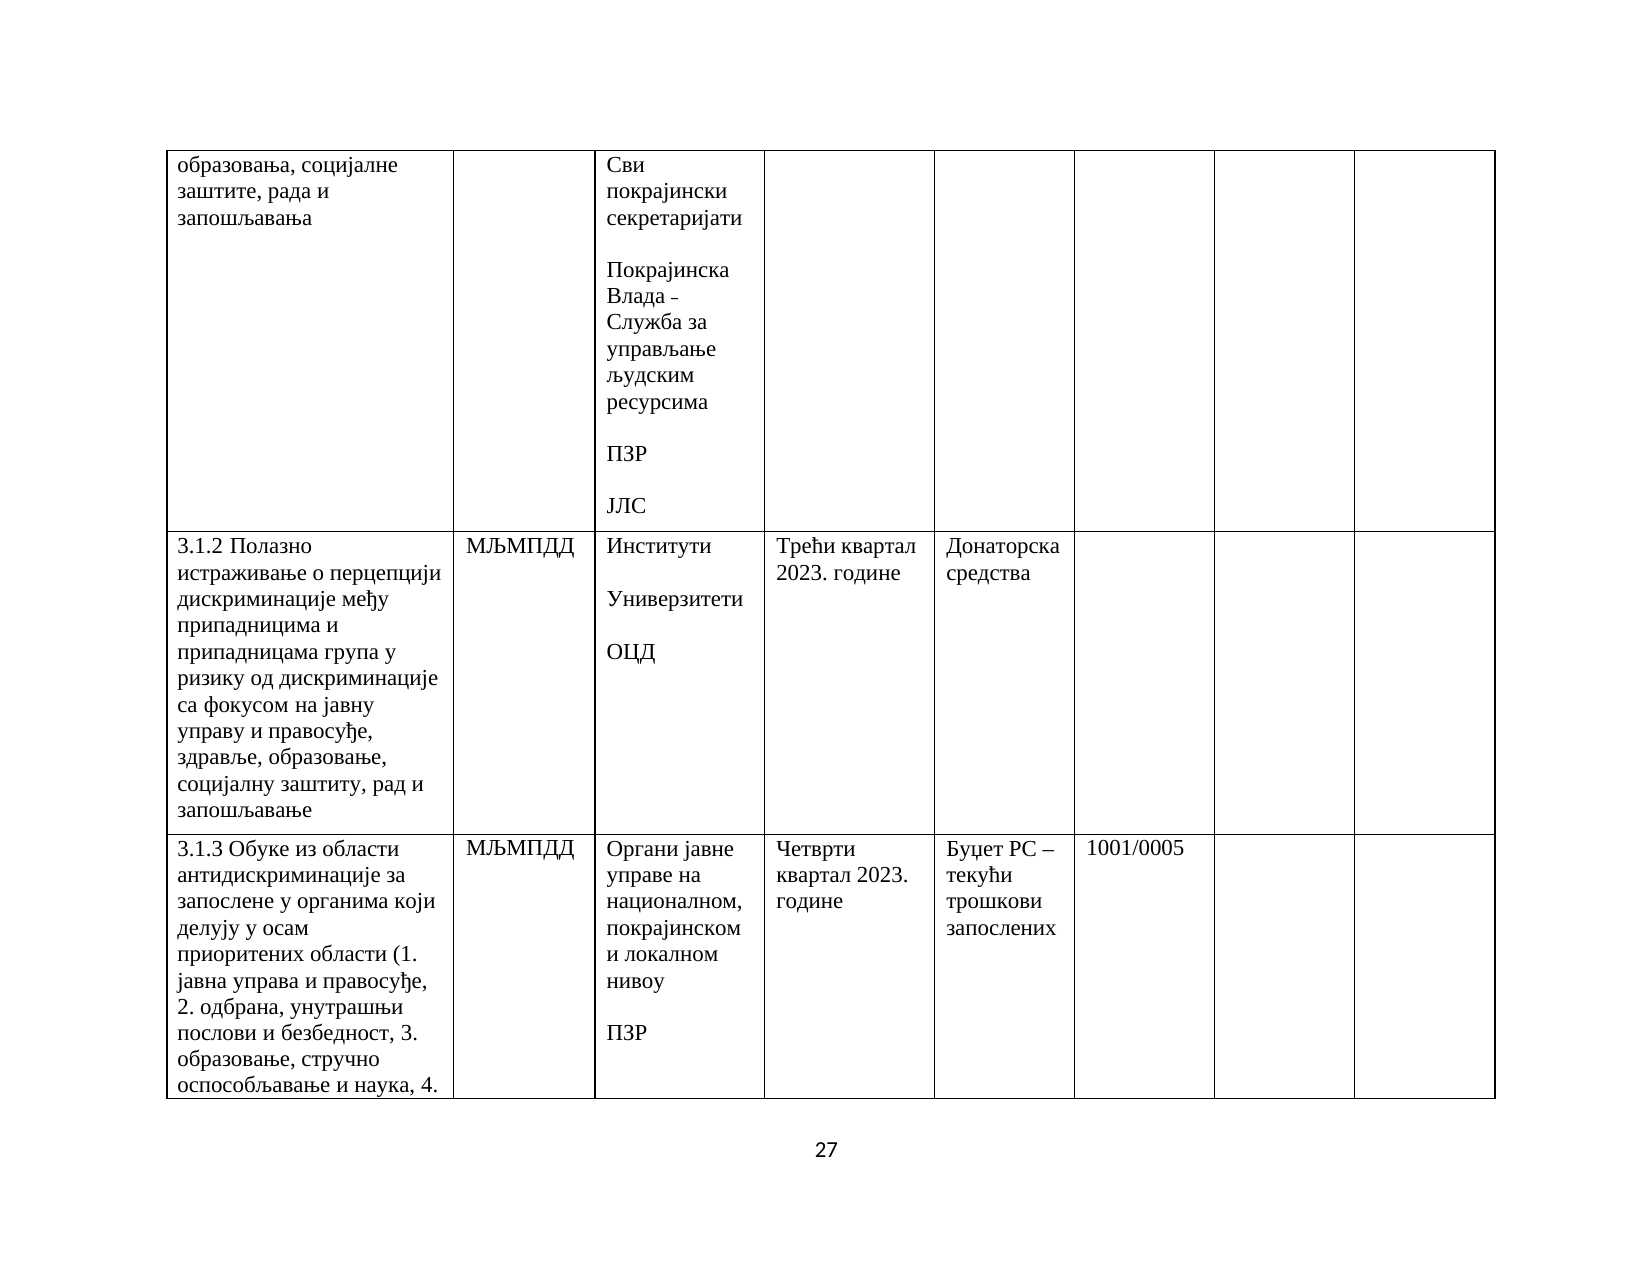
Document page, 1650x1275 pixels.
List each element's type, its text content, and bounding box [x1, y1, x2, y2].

table_header [1215, 151, 1354, 531]
table_cell Институти Универзитети ОЦД [596, 532, 764, 834]
table_cell Буџет РС – текући трошкови запослених [935, 835, 1074, 1098]
table_header [454, 151, 594, 531]
table_cell Органи јавне управе на националном, покрајинском и локалном нивоу ПЗР [596, 835, 764, 1098]
table_cell 3.1.3 Обуке из области антидискриминације за запослене у органима који делују у осам приоритених области (1. јавна управа и правосуђе, 2. одбрана, унутрашњи послови и безбедност, 3. образовање, стручно оспособљавање и наука, 4. [168, 835, 453, 1098]
table_header [935, 151, 1074, 531]
table_cell МЉМПДД [454, 532, 594, 834]
table_header [1355, 151, 1494, 531]
table_cell Трећи квартал 2023. године [765, 532, 934, 834]
table_cell [1215, 532, 1354, 834]
table_cell [1075, 532, 1214, 834]
table_cell 3.1.2 Полазно истраживање о перцепцији дискриминације међу припадницима и припадницама група у ризику од дискриминације са фокусом на јавну управу и правосуђе, здравље, образовање, социјалну заштиту, рад и запошљавање [168, 532, 453, 834]
table_cell [1355, 835, 1494, 1098]
table_header образовања, социјалне заштите, рада и запошљавања [168, 151, 453, 531]
table_header Сви покрајински секретаријати Покрајинска Влада ˗ Служба за управљање људским ресурсима ПЗР ЈЛС [596, 151, 764, 531]
table_cell Четврти квартал 2023. године [765, 835, 934, 1098]
table_header [765, 151, 934, 531]
table_header [1075, 151, 1214, 531]
table_cell [1355, 532, 1494, 834]
table_cell Донаторска средства [935, 532, 1074, 834]
table_cell [1215, 835, 1354, 1098]
table_cell МЉМПДД [454, 835, 594, 1098]
table_cell 1001/0005 [1075, 835, 1214, 1098]
